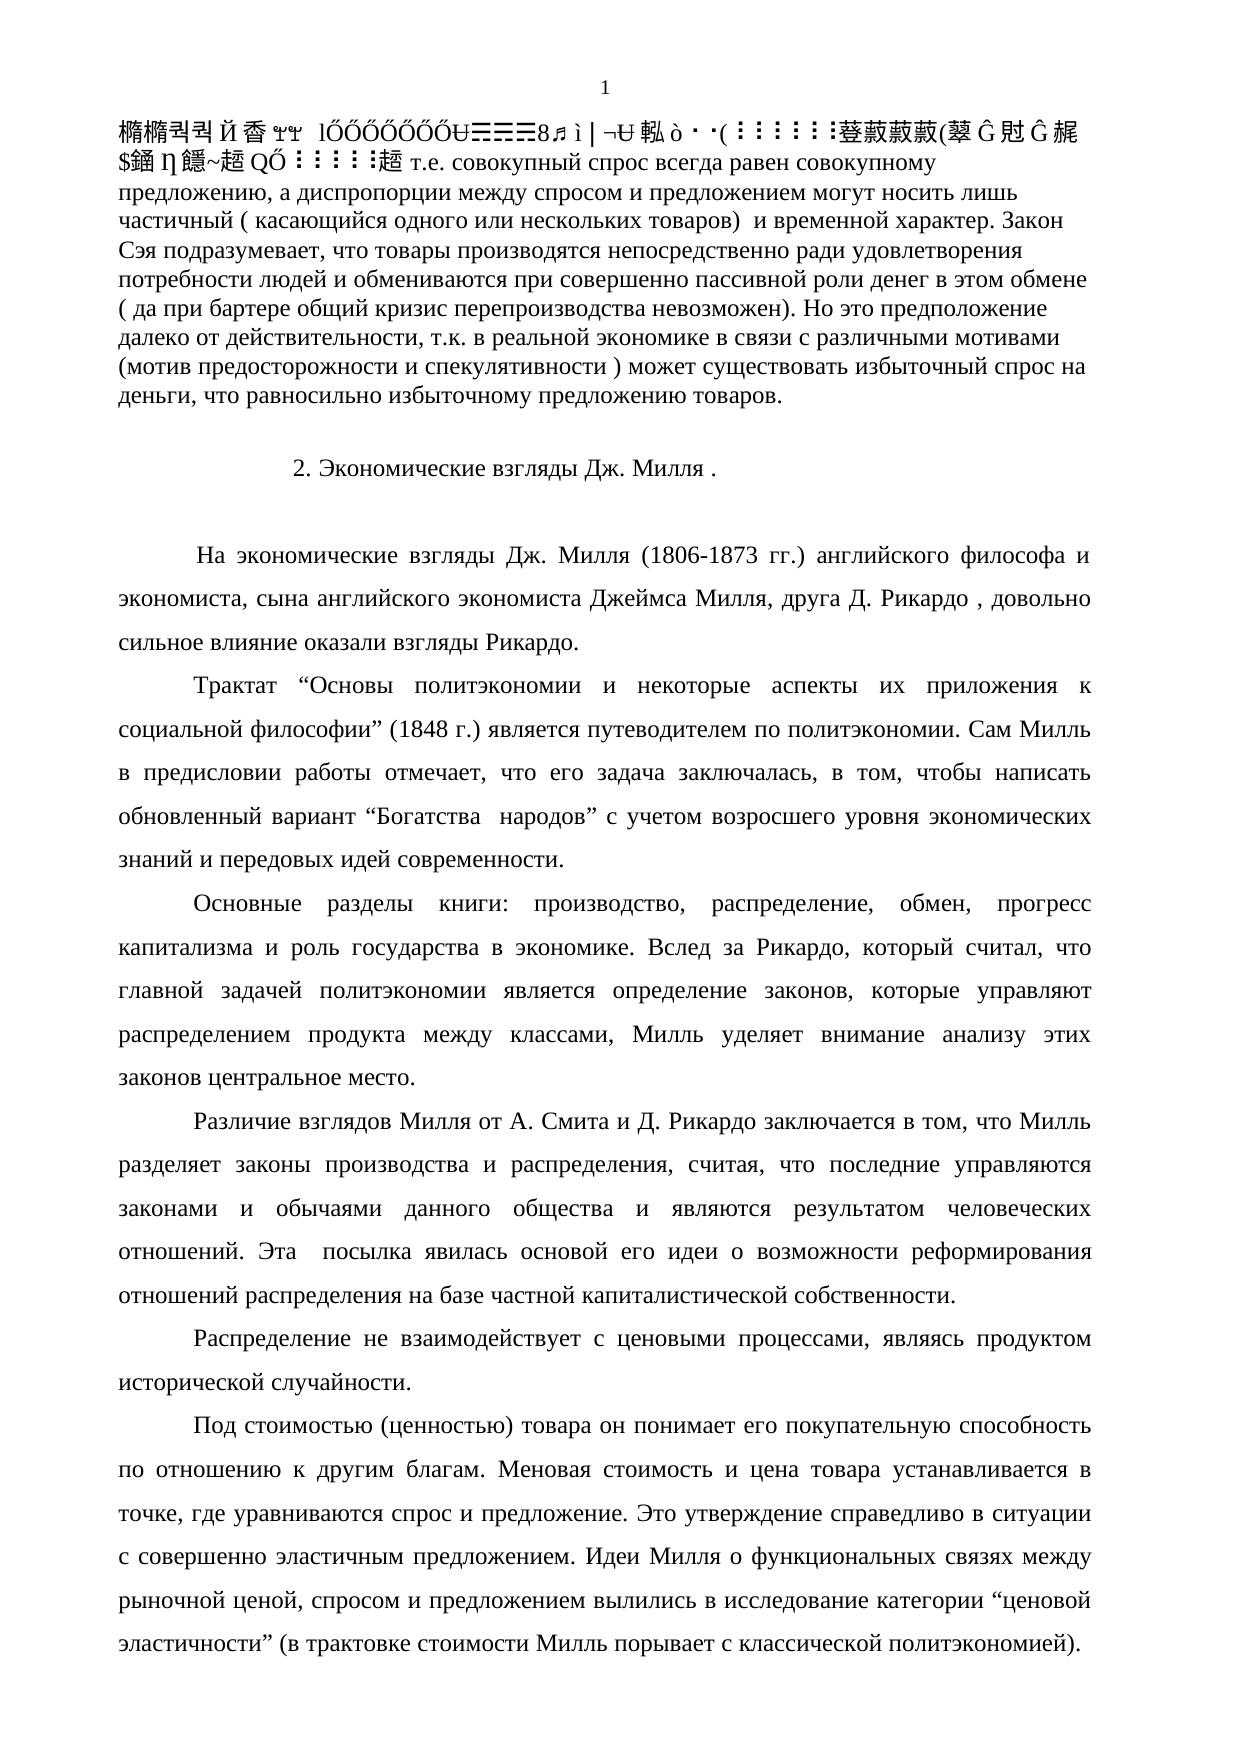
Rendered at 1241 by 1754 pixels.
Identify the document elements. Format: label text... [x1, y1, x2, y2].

text Трактат “Основы политэкономии и некоторые аспекты их приложения к социальной философии” (1848 г.) является путеводителем по политэкономии. Сам Милль в предисловии работы отмечает, что его задача заключалась, в том, чтобы написать обновленный вариант “Богатства народов” с учетом возросшего уровня экономических знаний и передовых идей современности. [118, 670, 1093, 873]
text Под стоимостью (ценностью) товара он понимает его покупательную способность по отношению к другим благам. Меновая стоимость и цена товара устанавливается в точке, где уравниваются спрос и предложение. Это утверждение справедливо в ситуации с совершенно эластичным предложением. Идеи Милля о функциональных связях между рыночной ценой, спросом и предложением вылились в исследование категории “ценовой эластичности” (в трактовке стоимости Милль порывает с классической политэкономией). [118, 1410, 1093, 1657]
text Распределение не взаимодействует с ценовыми процессами, являясь продуктом исторической случайности. [118, 1323, 1093, 1396]
text На экономические взгляды Дж. Милля (1806-1873 гг.) английского философа и экономиста, сына английского экономиста Джеймса Милля, друга Д. Рикардо , довольно сильное влияние оказали взгляды Рикардо. [118, 539, 1093, 656]
text Различие взглядов Милля от А. Смита и Д. Рикардо заключается в том, что Милль разделяет законы производства и распределения, считая, что последние управляются законами и обычаями данного общества и являются результатом человеческих отношений. Эта посылка явилась основой его идеи о возможности реформирования отношений распределения на базе частной капиталистической собственности. [118, 1106, 1093, 1309]
text Основные разделы книги: производство, распределение, обмен, прогресс капитализма и роль государства в экономике. Вслед за Рикардо, который считал, что главной задачей политэкономии является определение законов, которые управляют распределением продукта между классами, Милль уделяет внимание анализу этих законов центральное место. [118, 888, 1093, 1091]
text 2. Экономические взгляды Дж. Милля . [118, 452, 1093, 481]
